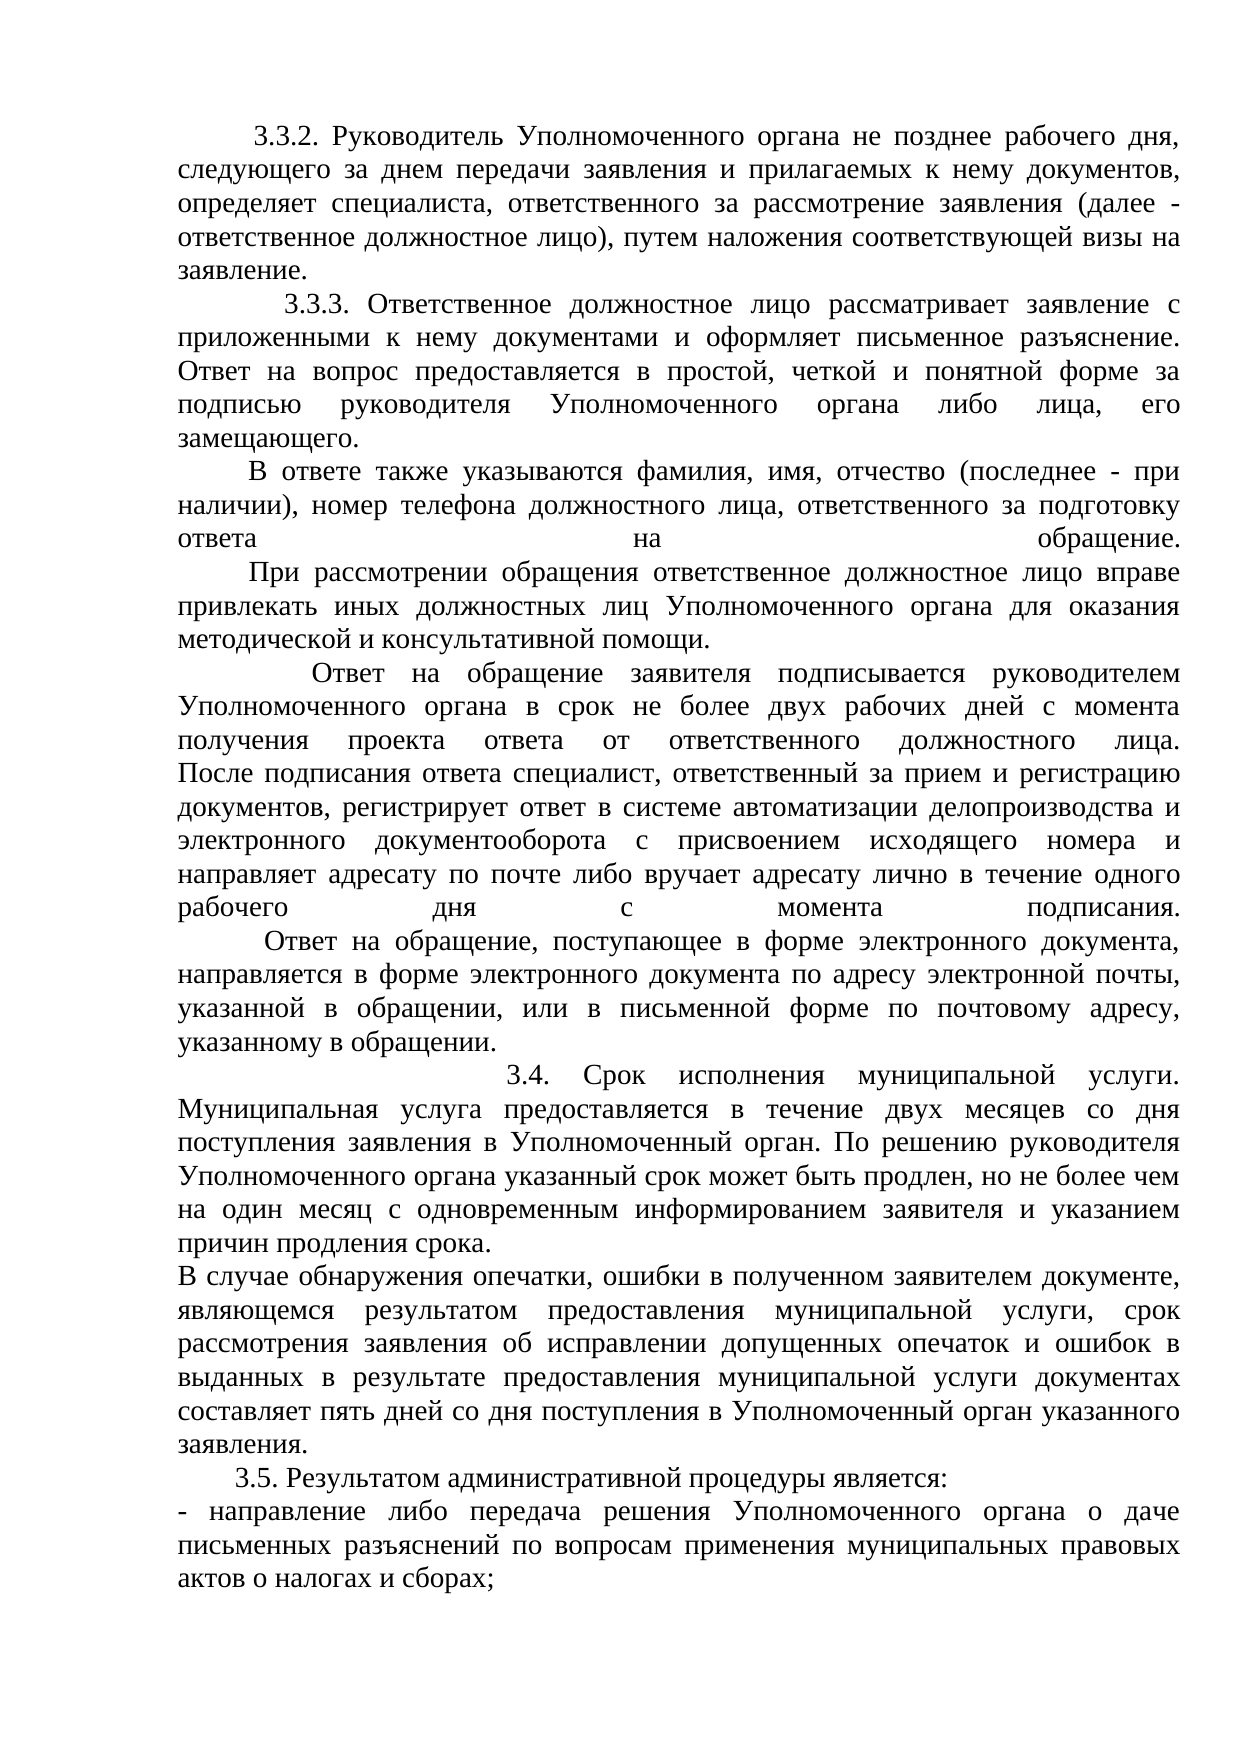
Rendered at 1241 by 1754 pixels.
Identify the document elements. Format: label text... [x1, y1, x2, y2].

text В случае обнаружения опечатки, ошибки в полученном заявителем документе, являющемся результатом предоставления муниципальной услуги, срок рассмотрения заявления об исправлении допущенных опечаток и ошибок в выданных в результате предоставления муниципальной услуги документах составляет пять дней со дня поступления в Уполномоченный орган указанного заявления. [177, 1258, 1181, 1460]
text - направление либо передача решения Уполномоченного органа о даче письменных разъяснений по вопросам применения муниципальных правовых актов о налогах и сборах; [177, 1493, 1181, 1594]
text 3.3.2. Руководитель Уполномоченного органа не позднее рабочего дня, следующего за днем передачи заявления и прилагаемых к нему документов, определяет специалиста, ответственного за рассмотрение заявления (далее - ответственное должностное лицо), путем наложения соответствующей визы на заявление. 3.3.3. Ответственное должностное лицо рассматривает заявление с приложенными к нему документами и оформляет письменное разъяснение. Ответ на вопрос предоставляется в простой, четкой и понятной форме за подписью руководителя Уполномоченного органа либо лица, его замещающего. В ответе также указываются фамилия, имя, отчество (последнее - при наличии), номер телефона должностного лица, ответственного за подготовку ответа на обращение. При рассмотрении обращения ответственное должностное лицо вправе привлекать иных должностных лиц Уполномоченного органа для оказания методической и консультативной помощи. [177, 118, 1181, 655]
text 3.4. Срок исполнения муниципальной услуги. Муниципальная услуга предоставляется в течение двух месяцев со дня поступления заявления в Уполномоченный орган. По решению руководителя Уполномоченного органа указанный срок может быть продлен, но не более чем на один месяц с одновременным информированием заявителя и указанием причин продления срока. [177, 1057, 1181, 1258]
text Ответ на обращение заявителя подписывается руководителем Уполномоченного органа в срок не более двух рабочих дней с момента получения проекта ответа от ответственного должностного лица. После подписания ответа специалист, ответственный за прием и регистрацию документов, регистрирует ответ в системе автоматизации делопроизводства и электронного документооборота с присвоением исходящего номера и направляет адресату по почте либо вручает адресату лично в течение одного рабочего дня с момента подписания. Ответ на обращение, поступающее в форме электронного документа, направляется в форме электронного документа по адресу электронной почты, указанной в обращении, или в письменной форме по почтовому адресу, указанному в обращении. [177, 655, 1181, 1057]
text 3.5. Результатом административной процедуры является: [177, 1460, 1181, 1493]
